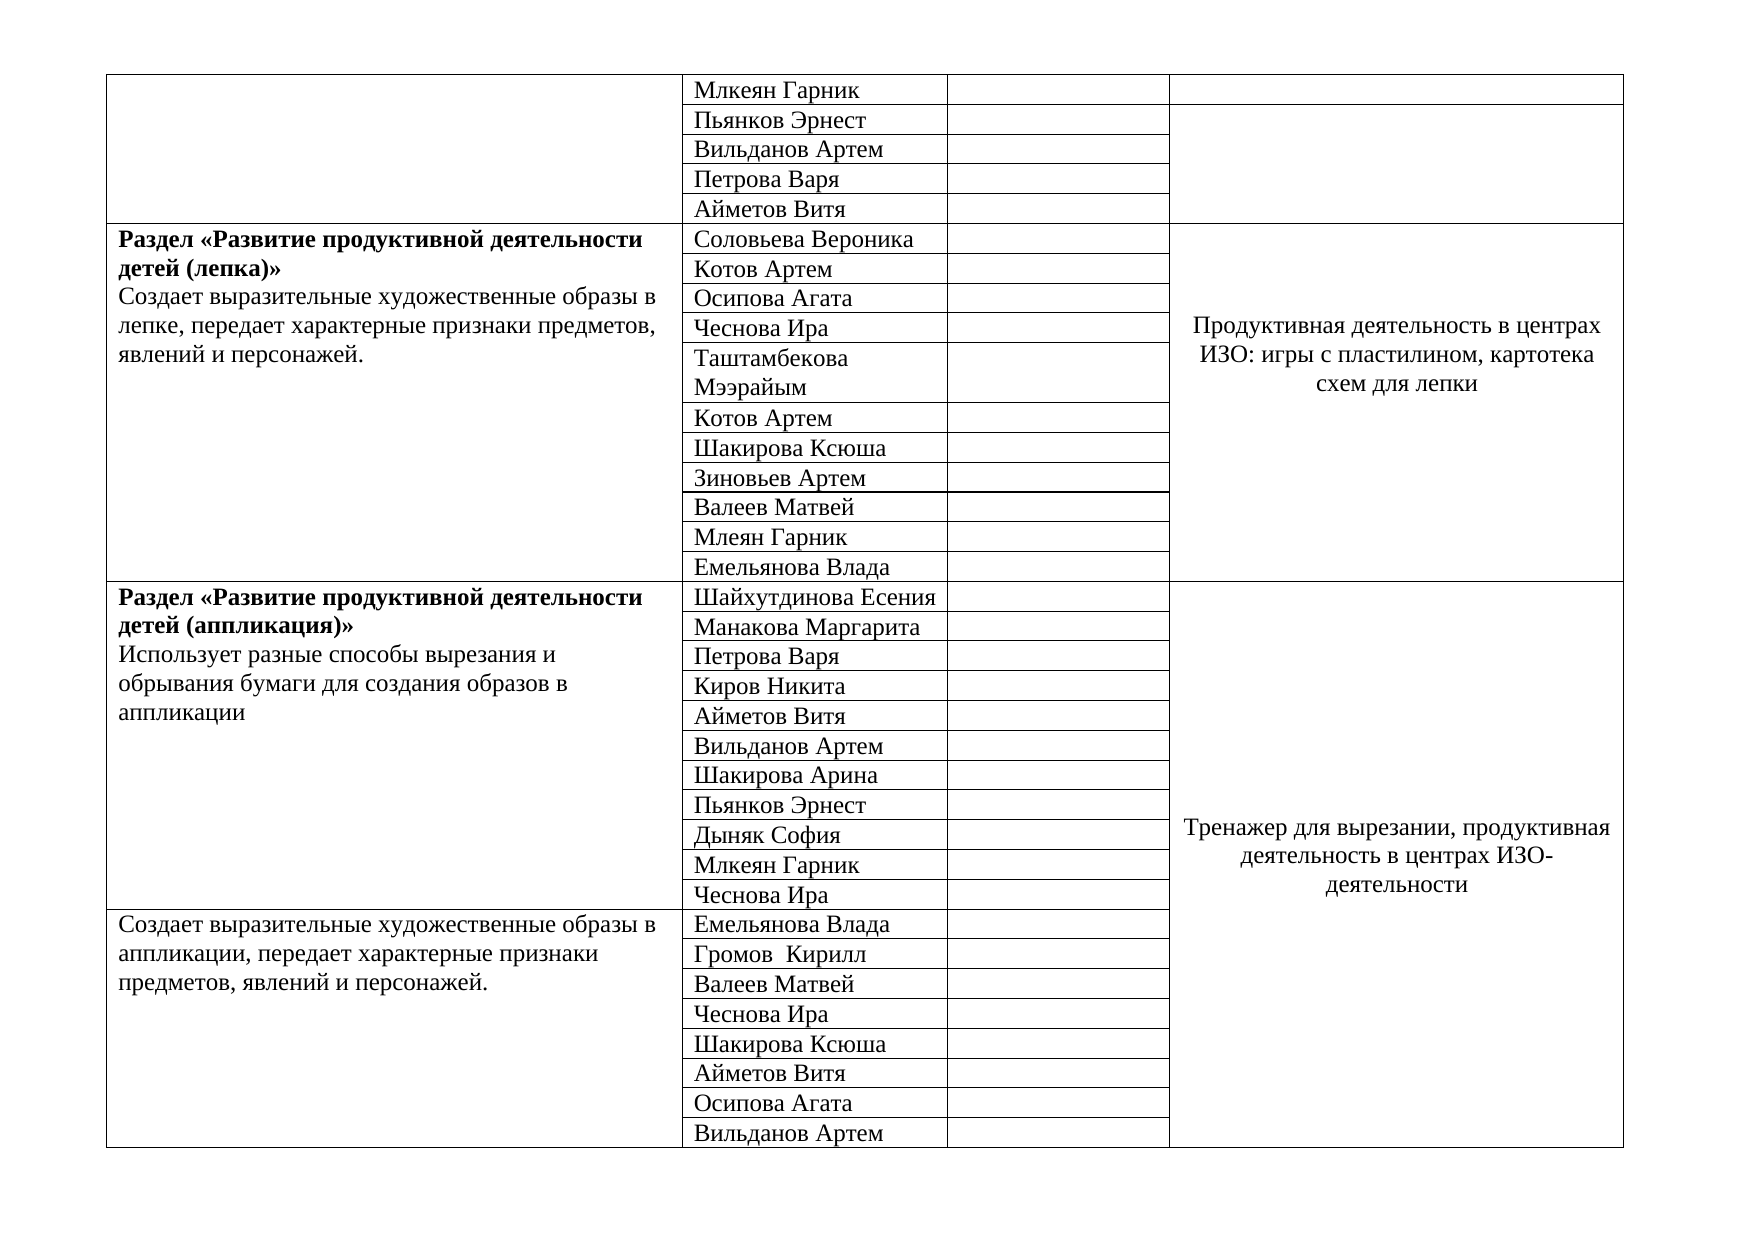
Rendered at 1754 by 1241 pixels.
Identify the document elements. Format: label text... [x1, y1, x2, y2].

table_cell Киров Никита [683, 671, 947, 700]
table_cell [948, 850, 1169, 879]
table_cell Емельянова Влада [683, 552, 947, 581]
table_cell [948, 1118, 1169, 1147]
table_cell [948, 612, 1169, 640]
table_cell Создает выразительные художественные образы в аппликации, передает характерные признаки предметов, явлений и персонажей. [107, 910, 682, 1147]
table_cell [948, 761, 1169, 789]
table_cell Шакирова Арина [683, 761, 947, 789]
table_cell Вильданов Артем [683, 731, 947, 759]
table_cell [948, 731, 1169, 759]
table_cell [948, 522, 1169, 551]
table_cell Продуктивная деятельность в центрах ИЗО: игры с пластилином, картотека схем для лепки [1170, 224, 1623, 581]
table_cell [1170, 105, 1623, 223]
table_cell [948, 820, 1169, 849]
table_cell Пьянков Эрнест [683, 105, 947, 133]
table_cell [948, 75, 1169, 104]
table_cell Шайхутдинова Есения [683, 582, 947, 611]
table_cell [948, 343, 1169, 402]
table_cell [948, 403, 1169, 432]
table_cell Вильданов Артем [683, 135, 947, 163]
table_cell [948, 433, 1169, 462]
table_cell Дыняк София [683, 820, 947, 849]
table_cell [948, 701, 1169, 730]
table_cell Раздел «Развитие продуктивной деятельности детей (аппликация)» Использует разные способы вырезания и обрывания бумаги для создания образов в аппликации [107, 582, 682, 908]
table_cell [948, 641, 1169, 670]
table_cell [948, 969, 1169, 998]
table_cell Айметов Витя [683, 701, 947, 730]
table_cell [948, 463, 1169, 491]
table_cell [948, 493, 1169, 521]
table_cell [948, 790, 1169, 819]
table_cell [948, 910, 1169, 938]
table_cell [948, 552, 1169, 581]
table_cell Таштамбекова Мээрайым [683, 343, 947, 402]
table_cell [948, 880, 1169, 908]
table_cell [948, 224, 1169, 253]
table_cell Млкеян Гарник [683, 75, 947, 104]
table_cell [948, 1059, 1169, 1087]
table_cell Зиновьев Артем [683, 463, 947, 491]
table_cell Айметов Витя [683, 1059, 947, 1087]
table_cell Млеян Гарник [683, 522, 947, 551]
table_cell Айметов Витя [683, 194, 947, 223]
table_cell [948, 671, 1169, 700]
table_cell [948, 582, 1169, 611]
table_cell [948, 999, 1169, 1028]
table_cell Шакирова Ксюша [683, 1029, 947, 1057]
table_cell Валеев Матвей [683, 493, 947, 521]
table_cell [948, 194, 1169, 223]
table_cell Пьянков Эрнест [683, 790, 947, 819]
table_cell Чеснова Ира [683, 880, 947, 908]
table_cell [948, 135, 1169, 163]
table_cell Громов Кирилл [683, 939, 947, 968]
table_cell Вильданов Артем [683, 1118, 947, 1147]
table_cell Осипова Агата [683, 1088, 947, 1117]
table_cell Чеснова Ира [683, 999, 947, 1028]
table_cell [948, 1088, 1169, 1117]
table_cell Валеев Матвей [683, 969, 947, 998]
table_cell [948, 313, 1169, 342]
table_cell Млкеян Гарник [683, 850, 947, 879]
table_cell [948, 939, 1169, 968]
table_cell Осипова Агата [683, 284, 947, 312]
table_cell Петрова Варя [683, 164, 947, 193]
table_cell Чеснова Ира [683, 313, 947, 342]
table_cell Раздел «Развитие продуктивной деятельности детей (лепка)» Создает выразительные художественные образы в лепке, передает характерные признаки предметов, явлений и персонажей. [107, 224, 682, 581]
table_cell [948, 164, 1169, 193]
table_cell Емельянова Влада [683, 910, 947, 938]
table_cell Манакова Маргарита [683, 612, 947, 640]
table_cell Петрова Варя [683, 641, 947, 670]
table_cell Котов Артем [683, 254, 947, 282]
table_cell [948, 254, 1169, 282]
table_cell [948, 284, 1169, 312]
table_cell [948, 105, 1169, 133]
table_cell Шакирова Ксюша [683, 433, 947, 462]
table_cell Соловьева Вероника [683, 224, 947, 253]
table_cell Тренажер для вырезании, продуктивная деятельность в центрах ИЗО-деятельности [1170, 582, 1623, 1147]
table_cell [948, 1029, 1169, 1057]
table_cell Котов Артем [683, 403, 947, 432]
